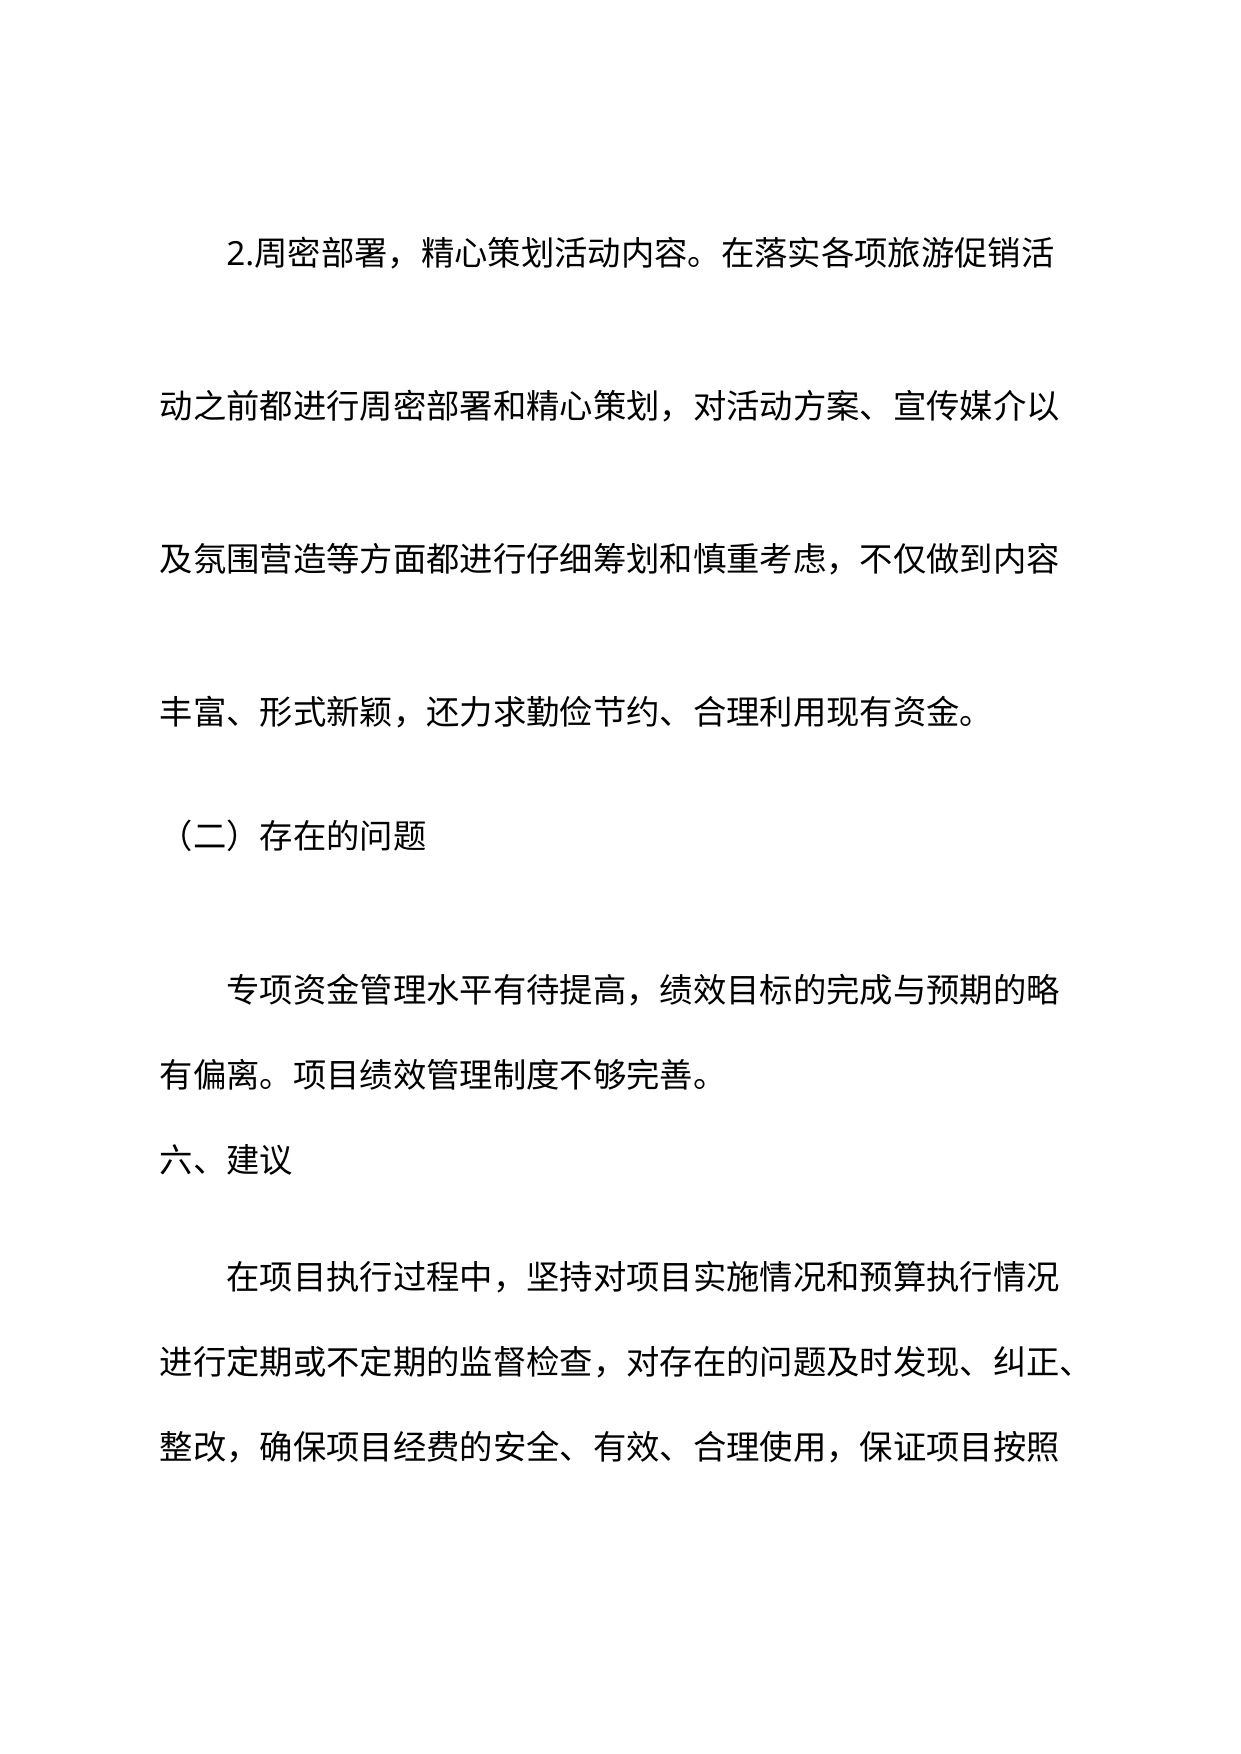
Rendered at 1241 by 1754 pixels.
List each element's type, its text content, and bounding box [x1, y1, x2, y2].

text 六、建议 [159, 1116, 1081, 1201]
text 2.周密部署，精心策划活动内容。在落实各项旅游促销活动之前都进行周密部署和精心策划，对活动方案、宣传媒介以及氛围营造等方面都进行仔细筹划和慎重考虑，不仅做到内容丰富、形式新颖，还力求勤俭节约、合理利用现有资金。 [159, 209, 1081, 752]
text 专项资金管理水平有待提高，绩效目标的完成与预期的略有偏离。项目绩效管理制度不够完善。 [159, 946, 1081, 1116]
text （二）存在的问题 [159, 791, 1081, 876]
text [159, 1232, 1081, 1487]
